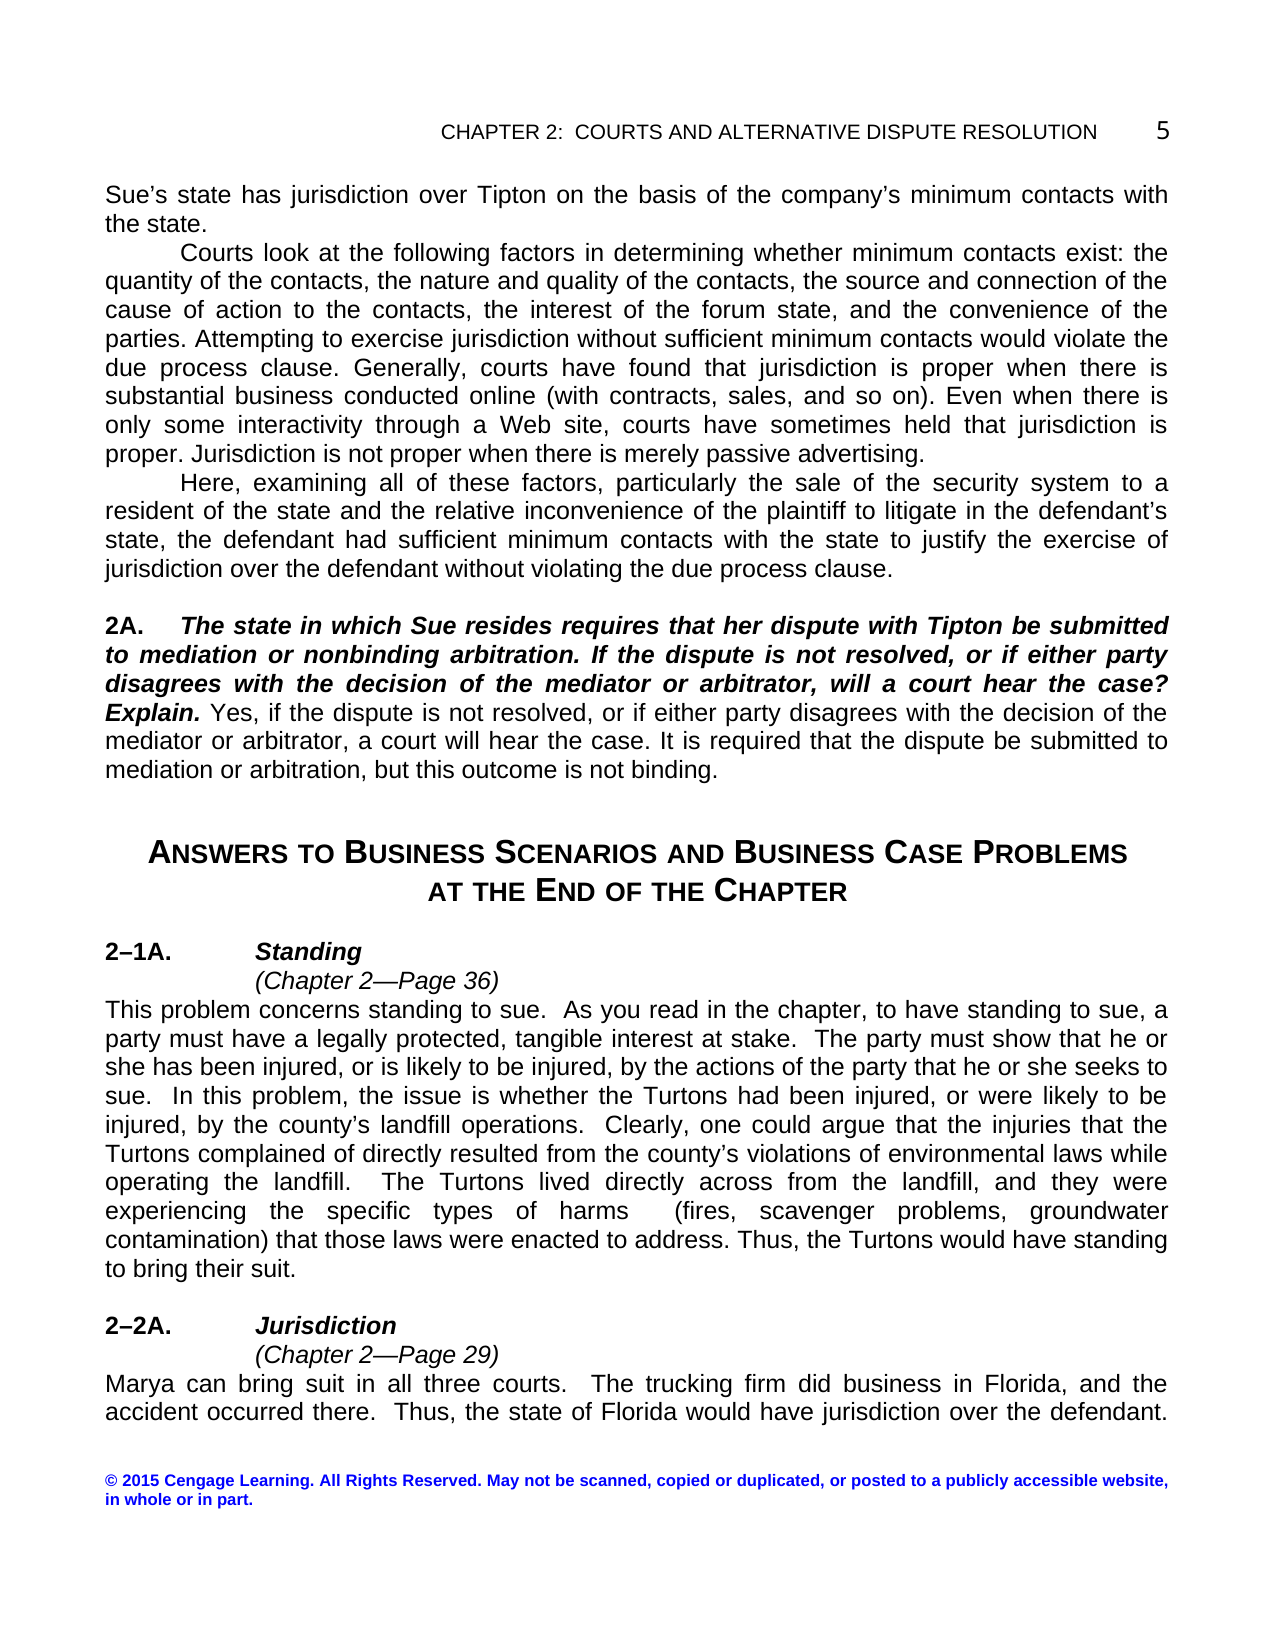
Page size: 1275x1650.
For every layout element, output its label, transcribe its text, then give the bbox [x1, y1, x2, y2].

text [105, 1368, 1170, 1426]
text Courts look at the following factors in determining whether minimum contacts exist: the quantity of the contacts, the nature and quality of the contacts, the source and connection of the cause of action to the contacts, the interest of the forum state, and the convenience of the parties. Attempting to exercise jurisdiction without sufficient minimum contacts would violate the due process clause. Generally, courts have found that jurisdiction is proper when there is substantial business conducted online (with contracts, sales, and so on). Even when there is only some interactivity through a Web site, courts have sometimes held that jurisdiction is proper. Jurisdiction is not proper when there is merely passive advertising. [105, 237, 1170, 467]
text 2–2A. Jurisdiction [105, 1311, 1170, 1340]
text 2A. The state in which Sue resides requires that her dispute with Tipton be submitted to mediation or nonbinding arbitration. If the dispute is not resolved, or if either party disagrees with the decision of the mediator or arbitrator, will a court hear the case? Explain. Yes, if the dispute is not resolved, or if either party disagrees with the decision of the mediator or arbitrator, a court will hear the case. It is required that the dispute be submitted to mediation or arbitration, but this outcome is not binding. [105, 611, 1170, 784]
text at the End of the Chapter [105, 870, 1170, 908]
text This problem concerns standing to sue. As you read in the chapter, to have standing to sue, a party must have a legally protected, tangible interest at stake. The party must show that he or she has been injured, or is likely to be injured, by the actions of the party that he or she seeks to sue. In this problem, the issue is whether the Turtons had been injured, or were likely to be injured, by the county’s landfill operations. Clearly, one could argue that the injuries that the Turtons complained of directly resulted from the county’s violations of environmental laws while operating the landfill. The Turtons lived directly across from the landfill, and they were experiencing the specific types of harms (fires, scavenger problems, groundwater contamination) that those laws were enacted to address. Thus, the Turtons would have standing to bring their suit. [105, 995, 1170, 1282]
text (Chapter 2—Page 29) [105, 1340, 1170, 1368]
text Answers to Business Scenarios and Business Case Problems [105, 832, 1170, 870]
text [105, 180, 1170, 237]
text Here, examining all of these factors, particularly the sale of the security system to a resident of the state and the relative inconvenience of the plaintiff to litigate in the defendant’s state, the defendant had sufficient minimum contacts with the state to justify the exercise of jurisdiction over the defendant without violating the due process clause. [105, 467, 1170, 582]
text 2–1A. Standing [105, 937, 1170, 966]
text (Chapter 2—Page 36) [105, 966, 1170, 995]
